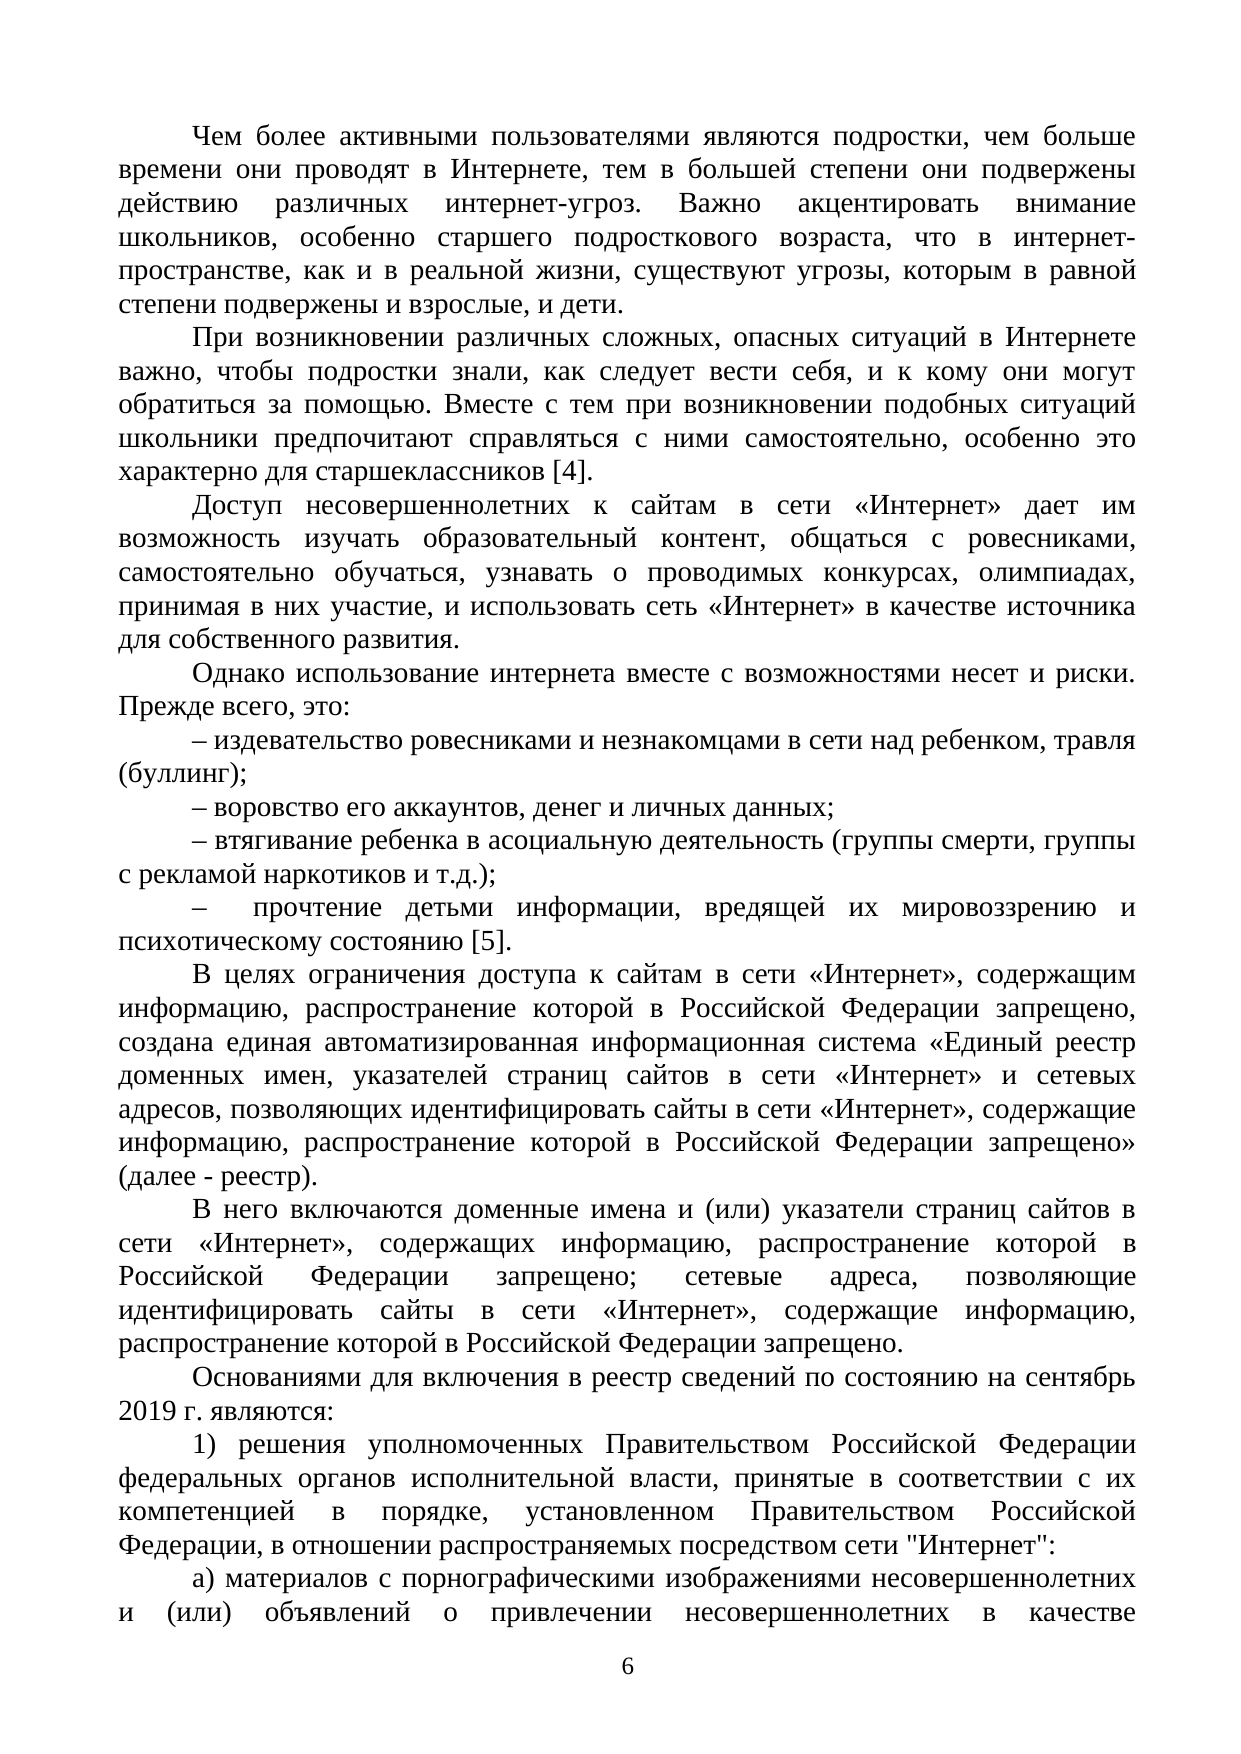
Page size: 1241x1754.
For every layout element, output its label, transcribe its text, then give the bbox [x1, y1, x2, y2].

text 1) решения уполномоченных Правительством Российской Федерации федеральных органов исполнительной власти, принятые в соответствии с их компетенцией в порядке, установленном Правительством Российской Федерации, в отношении распространяемых посредством сети "Интернет": [118, 1426, 1137, 1560]
text Чем более активными пользователями являются подростки, чем больше времени они проводят в Интернете, тем в большей степени они подвержены действию различных интернет-угроз. Важно акцентировать внимание школьников, особенно старшего подросткового возраста, что в интернет-пространстве, как и в реальной жизни, существуют угрозы, которым в равной степени подвержены и взрослые, и дети. [118, 118, 1137, 319]
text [118, 1560, 1137, 1627]
text – втягивание ребенка в асоциальную деятельность (группы смерти, группы с рекламой наркотиков и т.д.); [118, 822, 1137, 889]
text Доступ несовершеннолетних к сайтам в сети «Интернет» дает им возможность изучать образовательный контент, общаться с ровесниками, самостоятельно обучаться, узнавать о проводимых конкурсах, олимпиадах, принимая в них участие, и использовать сеть «Интернет» в качестве источника для собственного развития. [118, 487, 1137, 655]
text – прочтение детьми информации, вредящей их мировоззрению и психотическому состоянию [5]. [118, 889, 1137, 957]
text При возникновении различных сложных, опасных ситуаций в Интернете важно, чтобы подростки знали, как следует вести себя, и к кому они могут обратиться за помощью. Вместе с тем при возникновении подобных ситуаций школьники предпочитают справляться с ними самостоятельно, особенно это характерно для старшеклассников [4]. [118, 319, 1137, 487]
text В целях ограничения доступа к сайтам в сети «Интернет», содержащим информацию, распространение которой в Российской Федерации запрещено, создана единая автоматизированная информационная система «Единый реестр доменных имен, указателей страниц сайтов в сети «Интернет» и сетевых адресов, позволяющих идентифицировать сайты в сети «Интернет», содержащие информацию, распространение которой в Российской Федерации запрещено» (далее - реестр). [118, 957, 1137, 1191]
text В него включаются доменные имена и (или) указатели страниц сайтов в сети «Интернет», содержащих информацию, распространение которой в Российской Федерации запрещено; сетевые адреса, позволяющие идентифицировать сайты в сети «Интернет», содержащие информацию, распространение которой в Российской Федерации запрещено. [118, 1191, 1137, 1359]
text – издевательство ровесниками и незнакомцами в сети над ребенком, травля (буллинг); [118, 722, 1137, 789]
text Однако использование интернета вместе с возможностями несет и риски. Прежде всего, это: [118, 655, 1137, 722]
text – воровство его аккаунтов, денег и личных данных; [118, 789, 1137, 822]
text Основаниями для включения в реестр сведений по состоянию на сентябрь 2019 г. являются: [118, 1359, 1137, 1426]
